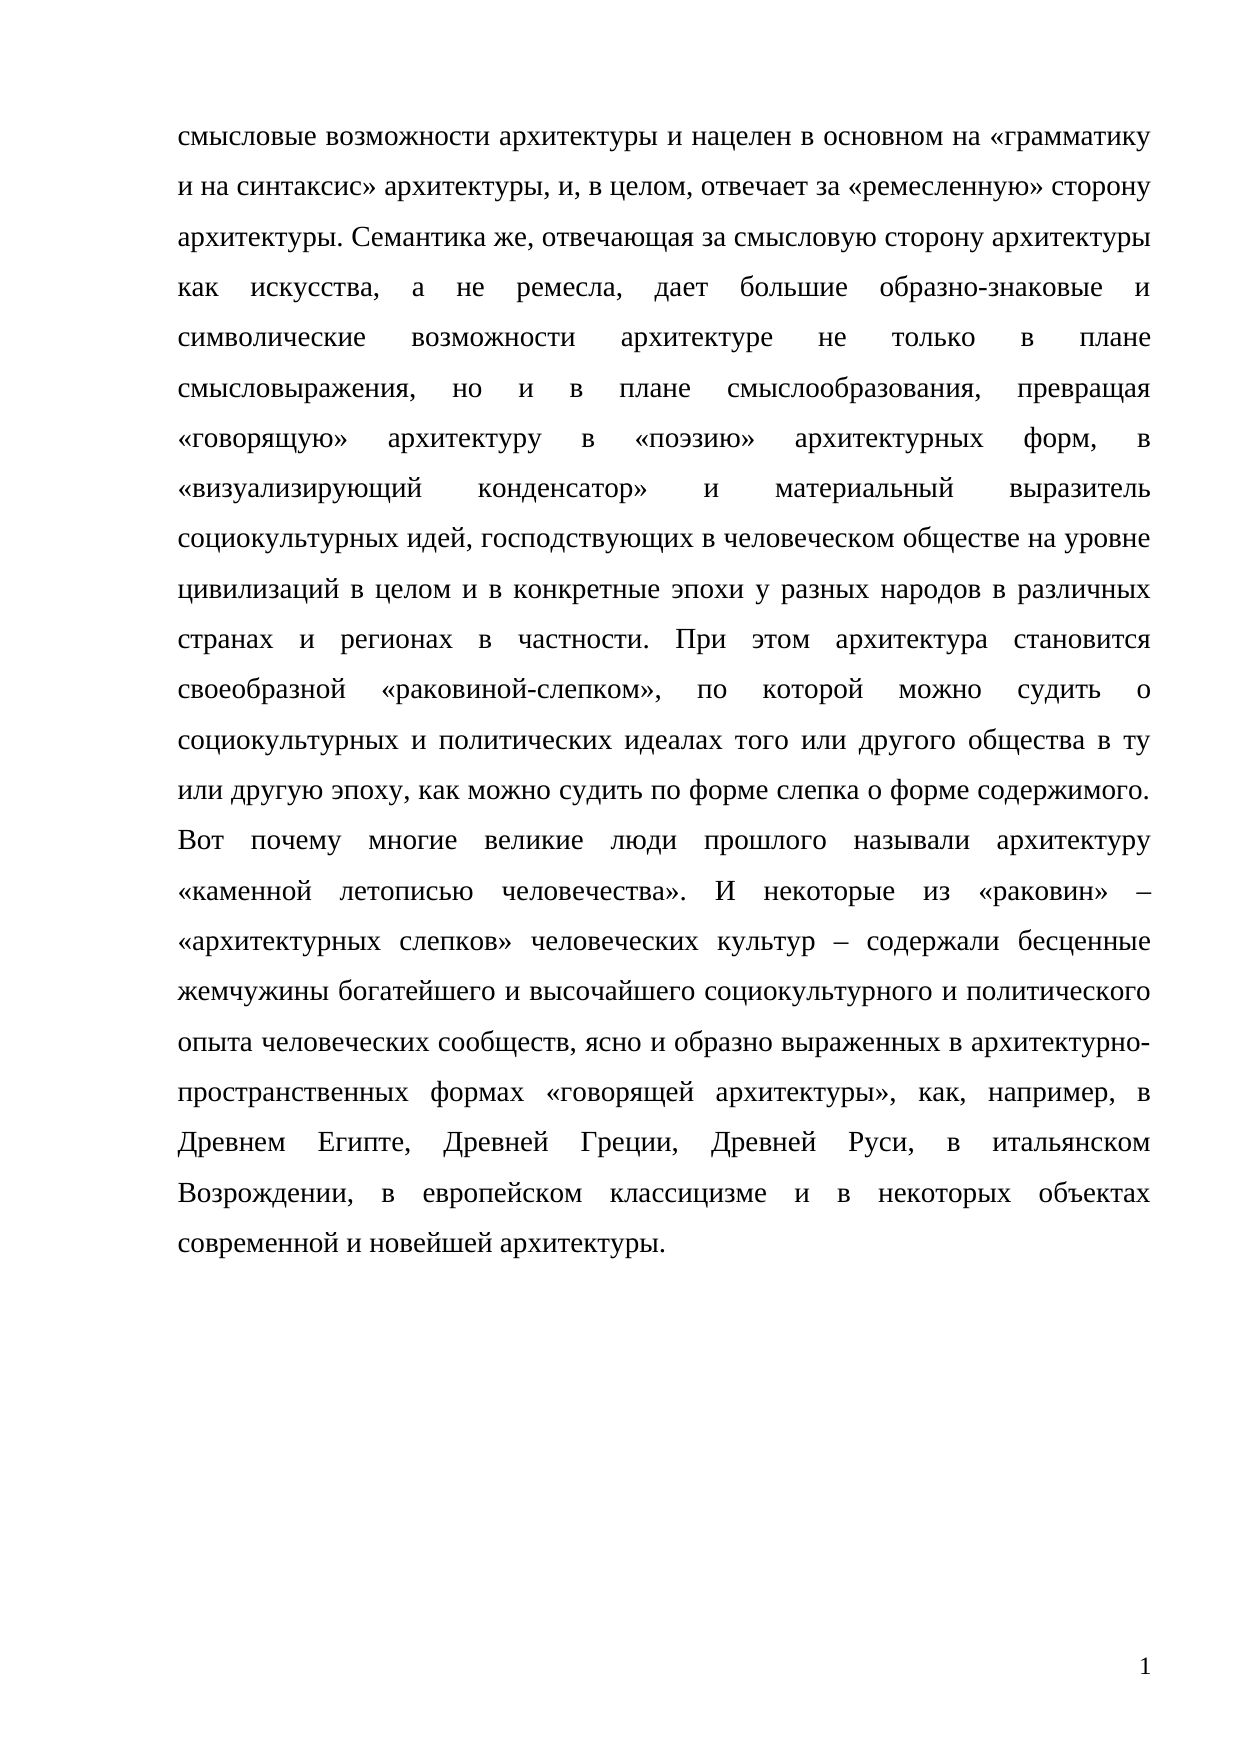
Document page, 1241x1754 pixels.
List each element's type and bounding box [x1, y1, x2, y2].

text [177, 118, 1152, 1258]
